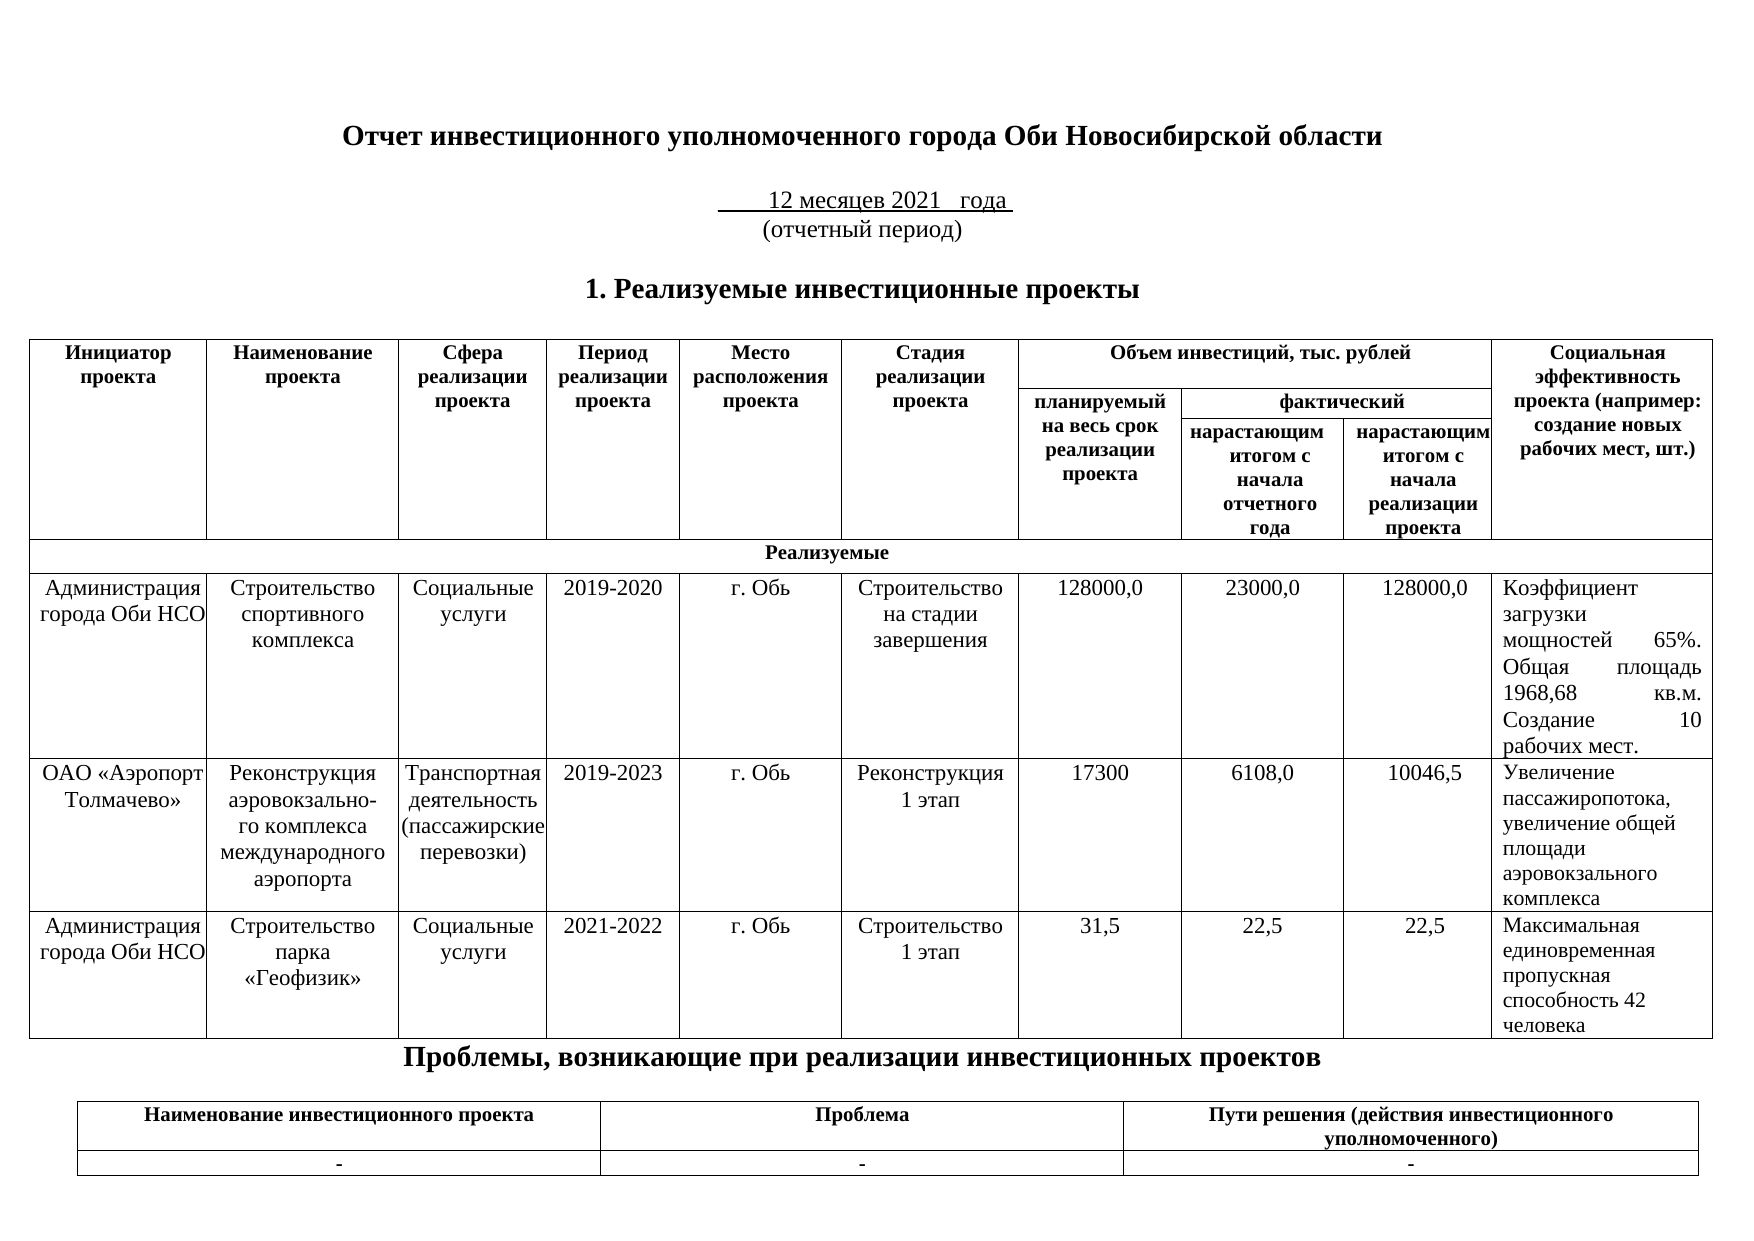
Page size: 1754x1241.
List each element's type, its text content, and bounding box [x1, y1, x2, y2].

table_cell Реконструкция аэровокзально-го комплекса международного аэропорта [207, 759, 398, 911]
table_cell Администрация города Оби НСО [30, 574, 206, 758]
table_header Период реализации проекта [547, 340, 679, 539]
table_header Сфера реализации проекта [399, 340, 546, 539]
text (отчетный период) [89, 214, 1636, 243]
table_cell г. Обь [680, 759, 841, 911]
table_header Наименование инвестиционного проекта [78, 1102, 600, 1150]
table_cell 22,5 [1182, 912, 1343, 1038]
table_header Инициатор проекта [30, 340, 206, 539]
table_cell Социальные услуги [399, 574, 546, 758]
table_cell 6108,0 [1182, 759, 1343, 911]
table_cell г. Обь [680, 574, 841, 758]
table_cell Строительство парка «Геофизик» [207, 912, 398, 1038]
table_cell - [1124, 1151, 1698, 1175]
table_cell Социальные услуги [399, 912, 546, 1038]
table_cell г. Обь [680, 912, 841, 1038]
table_header Наименование проекта [207, 340, 398, 539]
table_cell 31,5 [1019, 912, 1181, 1038]
table_cell 10046,5 [1344, 759, 1491, 911]
table_cell 2019-2023 [547, 759, 679, 911]
table_header Социальная эффективность проекта (например: создание новых рабочих мест, шт.) [1492, 340, 1712, 539]
table_cell нарастающим итогом с начала реализации проекта [1344, 419, 1491, 539]
table_cell 17300 [1019, 759, 1181, 911]
table_cell Максимальная единовременная пропускная способность 42 человека [1492, 912, 1712, 1038]
table_cell 22,5 [1344, 912, 1491, 1038]
table_cell Строительство 1 этап [842, 912, 1018, 1038]
table_cell Коэффициент загрузки мощностей 65%. Общая площадь 1968,68 кв.м. Создание 10 рабочих мест. [1492, 574, 1712, 758]
table_header Объем инвестиций, тыс. рублей [1019, 340, 1491, 388]
table_cell 2021-2022 [547, 912, 679, 1038]
table_cell Администрация города Оби НСО [30, 912, 206, 1038]
table_header Проблема [601, 1102, 1123, 1150]
table_cell - [601, 1151, 1123, 1175]
table_cell 2019-2020 [547, 574, 679, 758]
table_header Стадия реализации проекта [842, 340, 1018, 539]
text Проблемы, возникающие при реализации инвестиционных проектов [89, 1039, 1636, 1072]
table_cell Реконструкция 1 этап [842, 759, 1018, 911]
table_cell Реализуемые [30, 540, 1712, 573]
text 1. Реализуемые инвестиционные проекты [89, 271, 1636, 305]
table_cell - [78, 1151, 600, 1175]
table_cell Строительство спортивного комплекса [207, 574, 398, 758]
table_cell Транспортная деятельность (пассажирские перевозки) [399, 759, 546, 911]
table_cell планируемый на весь срок реализации проекта [1019, 389, 1181, 539]
table_cell фактический [1182, 389, 1491, 418]
table_cell Увеличение пассажиропотока, увеличение общей площади аэровокзального комплекса [1492, 759, 1712, 911]
table_header Место расположения проекта [680, 340, 841, 539]
table_cell Строительство на стадии завершения [842, 574, 1018, 758]
text Отчет инвестиционного уполномоченного города Оби Новосибирской области [89, 118, 1636, 152]
table_cell 23000,0 [1182, 574, 1343, 758]
table_header Пути решения (действия инвестиционного уполномоченного) [1124, 1102, 1698, 1150]
table_cell ОАО «Аэропорт Толмачево» [30, 759, 206, 911]
table_cell 128000,0 [1344, 574, 1491, 758]
table_cell нарастающим итогом с начала отчетного года [1182, 419, 1343, 539]
table_cell 128000,0 [1019, 574, 1181, 758]
text ____12 месяцев 2021_ года [89, 185, 1636, 214]
